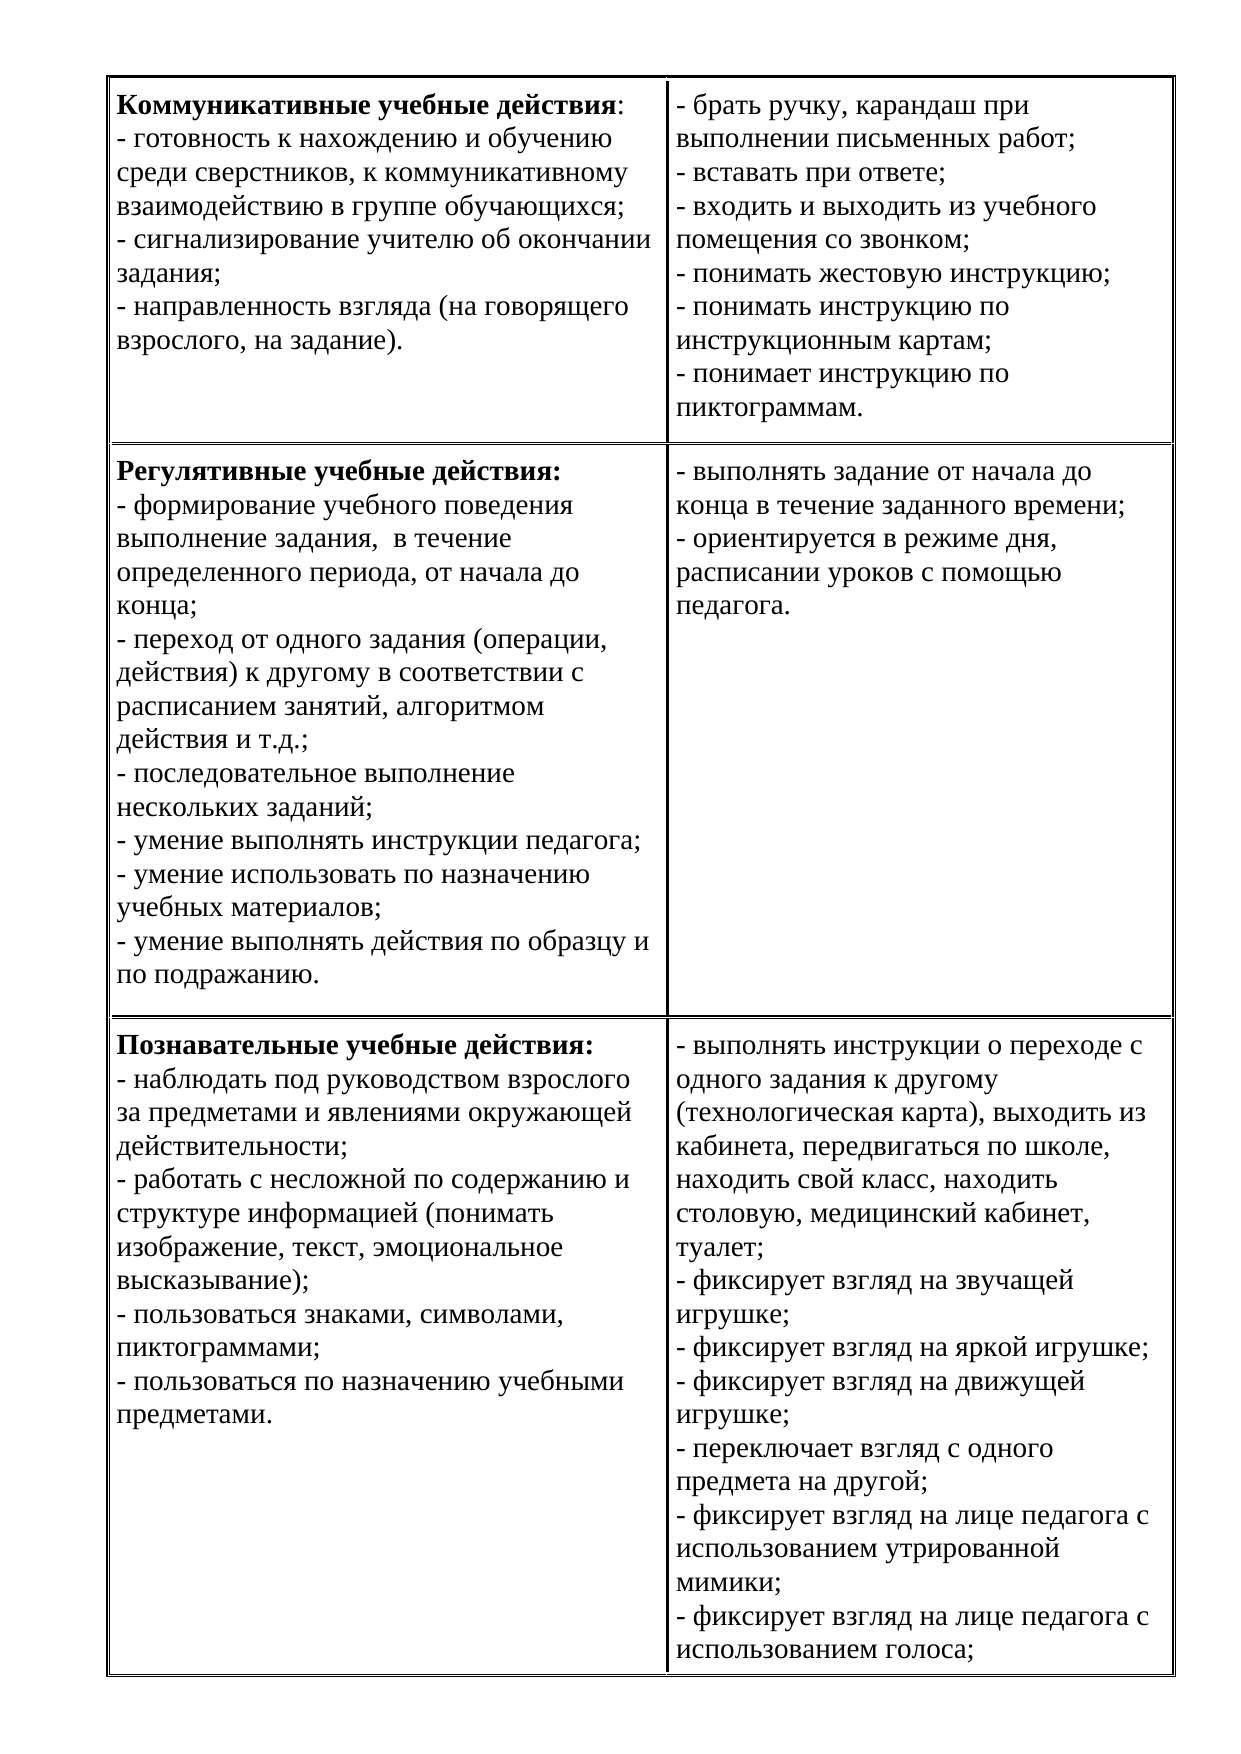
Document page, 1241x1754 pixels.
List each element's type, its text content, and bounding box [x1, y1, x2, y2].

table_cell Регулятивные учебные действия: - формирование учебного поведения выполнение задания, в течение определенного периода, от начала до конца; - переход от одного задания (операции, действия) к другому в соответствии с расписанием занятий, алгоритмом действия и т.д.; - последовательное выполнение нескольких заданий; - умение выполнять инструкции педагога; - умение использовать по назначению учебных материалов; - умение выполнять действия по образцу и по подражанию. [110, 441, 666, 1015]
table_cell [667, 1015, 1173, 1673]
table_cell - брать ручку, карандаш при выполнении письменных работ; - вставать при ответе; - входить и выходить из учебного помещения со звонком; - понимать жестовую инструкцию; - понимать инструкцию по инструкционным картам; - понимает инструкцию по пиктограммам. [667, 78, 1172, 441]
table_cell Коммуникативные учебные действия: - готовность к нахождению и обучению среди сверстников, к коммуникативному взаимодействию в группе обучающихся; - сигнализирование учителю об окончании задания; - направленность взгляда (на говорящего взрослого, на задание). [110, 77, 667, 441]
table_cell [110, 1015, 667, 1673]
table_cell - выполнять задание от начала до конца в течение заданного времени; - ориентируется в режиме дня, расписании уроков с помощью педагога. [669, 441, 1173, 1015]
